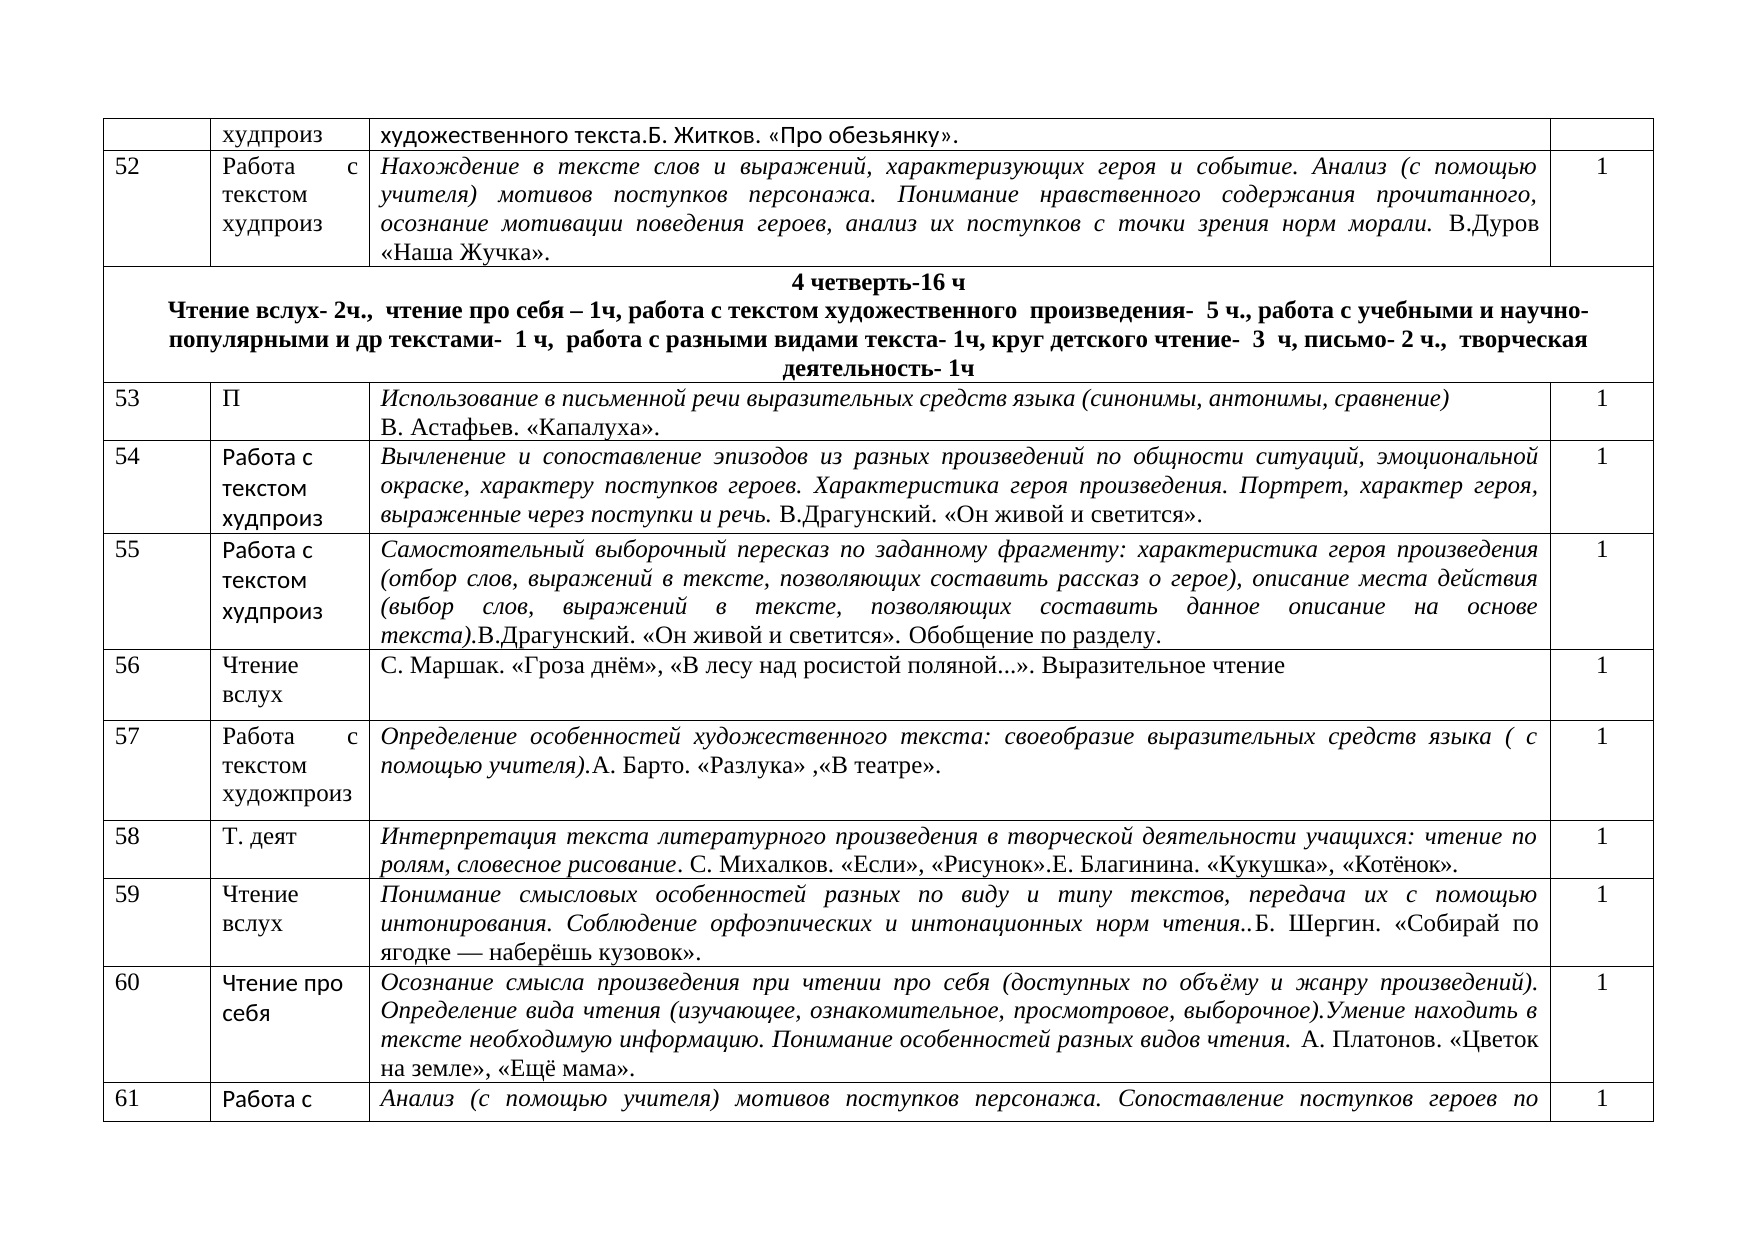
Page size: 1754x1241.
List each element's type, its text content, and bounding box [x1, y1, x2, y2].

table_cell 54 [104, 441, 210, 533]
table_cell С. Маршак. «Гроза днём», «В лесу над росистой поляной...». Выразительное чтение [370, 650, 1550, 720]
table_cell 1 [1551, 967, 1653, 1082]
table_cell П [211, 383, 369, 440]
table_cell 1 [1551, 650, 1653, 720]
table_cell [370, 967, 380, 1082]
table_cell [370, 1083, 1550, 1121]
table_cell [211, 119, 369, 150]
table_cell 53 [104, 383, 210, 440]
table_cell 1 [1551, 383, 1653, 440]
table_cell Чтение про себя [211, 967, 369, 1082]
table_cell Работа с текстом худпроиз [211, 151, 369, 266]
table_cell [370, 119, 1550, 150]
table_cell 1 [1551, 441, 1653, 533]
table_cell Работа с текстом худпроиз [211, 534, 369, 649]
table_cell 51 [104, 119, 210, 150]
table_cell Нахождение в тексте слов и выражений, характеризующих героя и событие. Анализ (с помощью учителя) мотивов поступков персонажа. Понимание нравственного содержания прочитанного, осознание мотивации поведения героев, анализ их поступков с точки зрения норм морали. В.Дуров «Наша Жучка». [370, 151, 1550, 266]
table_cell Чтение вслух [211, 879, 369, 966]
table_cell Работа с текстом худпроиз [211, 441, 369, 533]
table_cell 1 [1551, 119, 1653, 150]
table_cell 58 [104, 821, 210, 878]
table_cell 1 [1551, 1083, 1653, 1121]
table_cell 59 [104, 879, 210, 966]
table_cell Интерпретация текста литературного произведения в творческой деятельности учащихся: чтение по ролям, словесное рисование. С. Михалков. «Если», «Рисунок».Е. Благинина. «Кукушка», «Котёнок». [370, 821, 1550, 878]
table_cell 56 [104, 650, 210, 720]
table_cell 52 [104, 151, 210, 266]
table_cell Работа с текстом художпроиз [211, 721, 369, 820]
table_cell Определение особенностей художественного текста: своеобразие выразительных средств языка ( с помощью учителя).А. Барто. «Разлука» ,«В театре». [370, 721, 1550, 820]
table_cell 55 [104, 534, 210, 649]
table_cell Т. деят [211, 821, 369, 878]
table_cell 61 [104, 1083, 210, 1121]
table_cell Работа с текстом художпроиз [211, 1083, 369, 1121]
table_cell 1 [1551, 151, 1653, 266]
table_cell 1 [1551, 821, 1653, 878]
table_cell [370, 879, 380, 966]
table_cell Использование в письменной речи выразительных средств языка (синонимы, антонимы, сравнение) В. Астафьев. «Капалуха». [370, 383, 1550, 440]
table_cell Чтение вслух [211, 650, 369, 720]
table_cell Осознание смысла произведения при чтении про себя (доступных по объёму и жанру произведений). Определение вида чтения (изучающее, ознакомительное, просмотровое, выборочное).Умение находить в тексте необходимую информацию. Понимание особенностей разных видов чтения. А. Платонов. «Цветок на земле», «Ещё мама». [636, 967, 1550, 1082]
table_cell Вычленение и сопоставление эпизодов из разных произведений по общности ситуаций, эмоциональной окраске, характеру поступков героев. Характеристика героя произведения. Портрет, характер героя, выраженные через поступки и речь. В.Драгунский. «Он живой и светится». [370, 441, 1550, 533]
table_cell Самостоятельный выборочный пересказ по заданному фрагменту: характеристика героя произведения (отбор слов, выражений в тексте, позволяющих составить рассказ о герое), описание места действия (выбор слов, выражений в тексте, позволяющих составить данное описание на основе текста).В.Драгунский. «Он живой и светится». Обобщение по разделу. [370, 534, 1550, 649]
table_cell 60 [104, 967, 210, 1082]
table_cell Понимание смысловых особенностей разных по виду и типу текстов, передача их с помощью интонирования. Соблюдение орфоэпических и интонационных норм чтения..Б. Шергин. «Собирай по ягодке — наберёшь кузовок». [702, 879, 1550, 966]
table_cell 4 четверть-16 ч Чтение вслух- 2ч., чтение про себя – 1ч, работа с текстом художественного произведения- 5 ч., работа с учебными и научно- популярными и др текстами- 1 ч, работа с разными видами текста- 1ч, круг детского чтение- 3 ч, письмо- 2 ч., творческая деятельность- 1ч [104, 267, 1653, 382]
table_cell 57 [104, 721, 210, 820]
table_cell 1 [1551, 721, 1653, 820]
table_cell 1 [1551, 534, 1653, 649]
table_cell 1 [1551, 879, 1653, 966]
